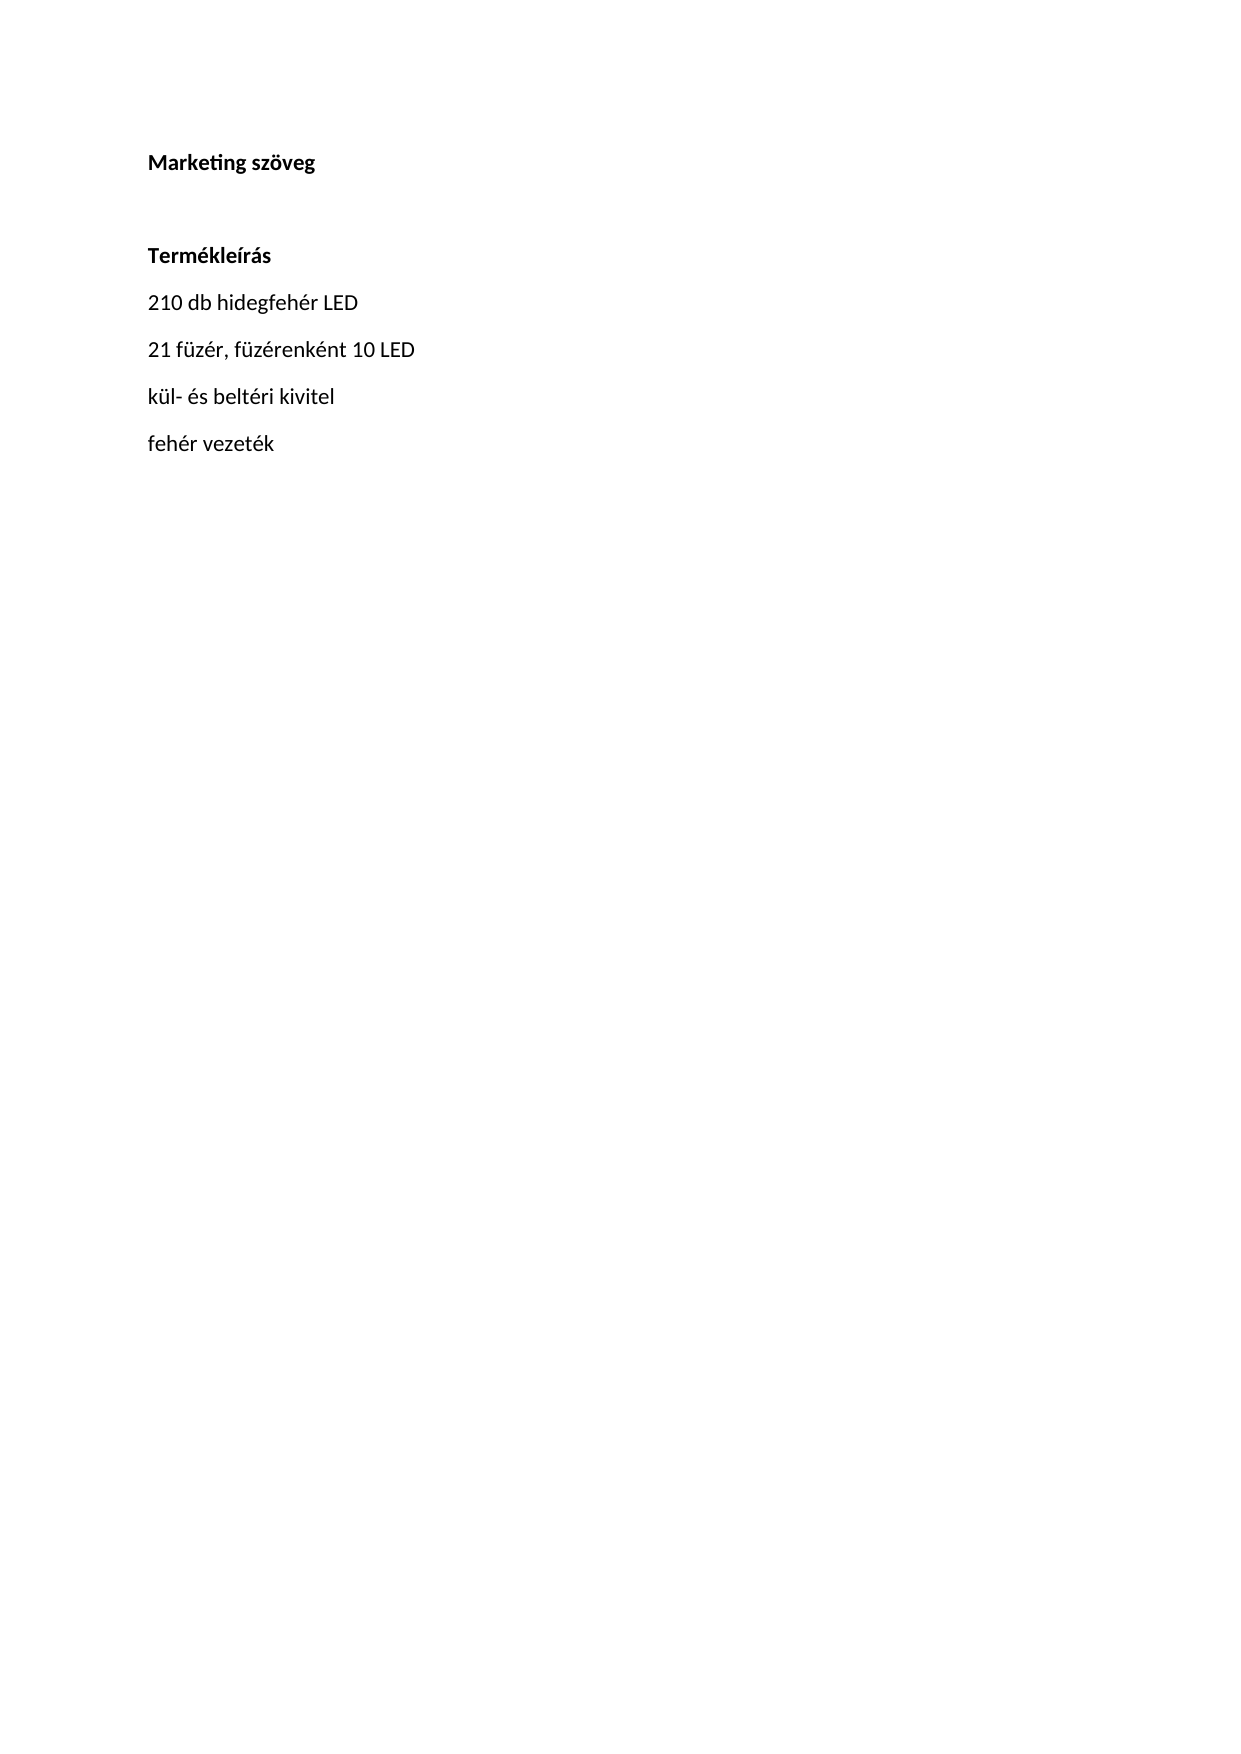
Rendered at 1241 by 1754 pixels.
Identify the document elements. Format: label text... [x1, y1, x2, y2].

text Marketing szöveg [148, 148, 1093, 176]
text Termékleírás [148, 241, 1093, 269]
text fehér vezeték [148, 429, 1093, 457]
text kül- és beltéri kivitel [148, 382, 1093, 410]
text 210 db hidegfehér LED [148, 288, 1093, 316]
text 21 füzér, füzérenként 10 LED [148, 335, 1093, 363]
